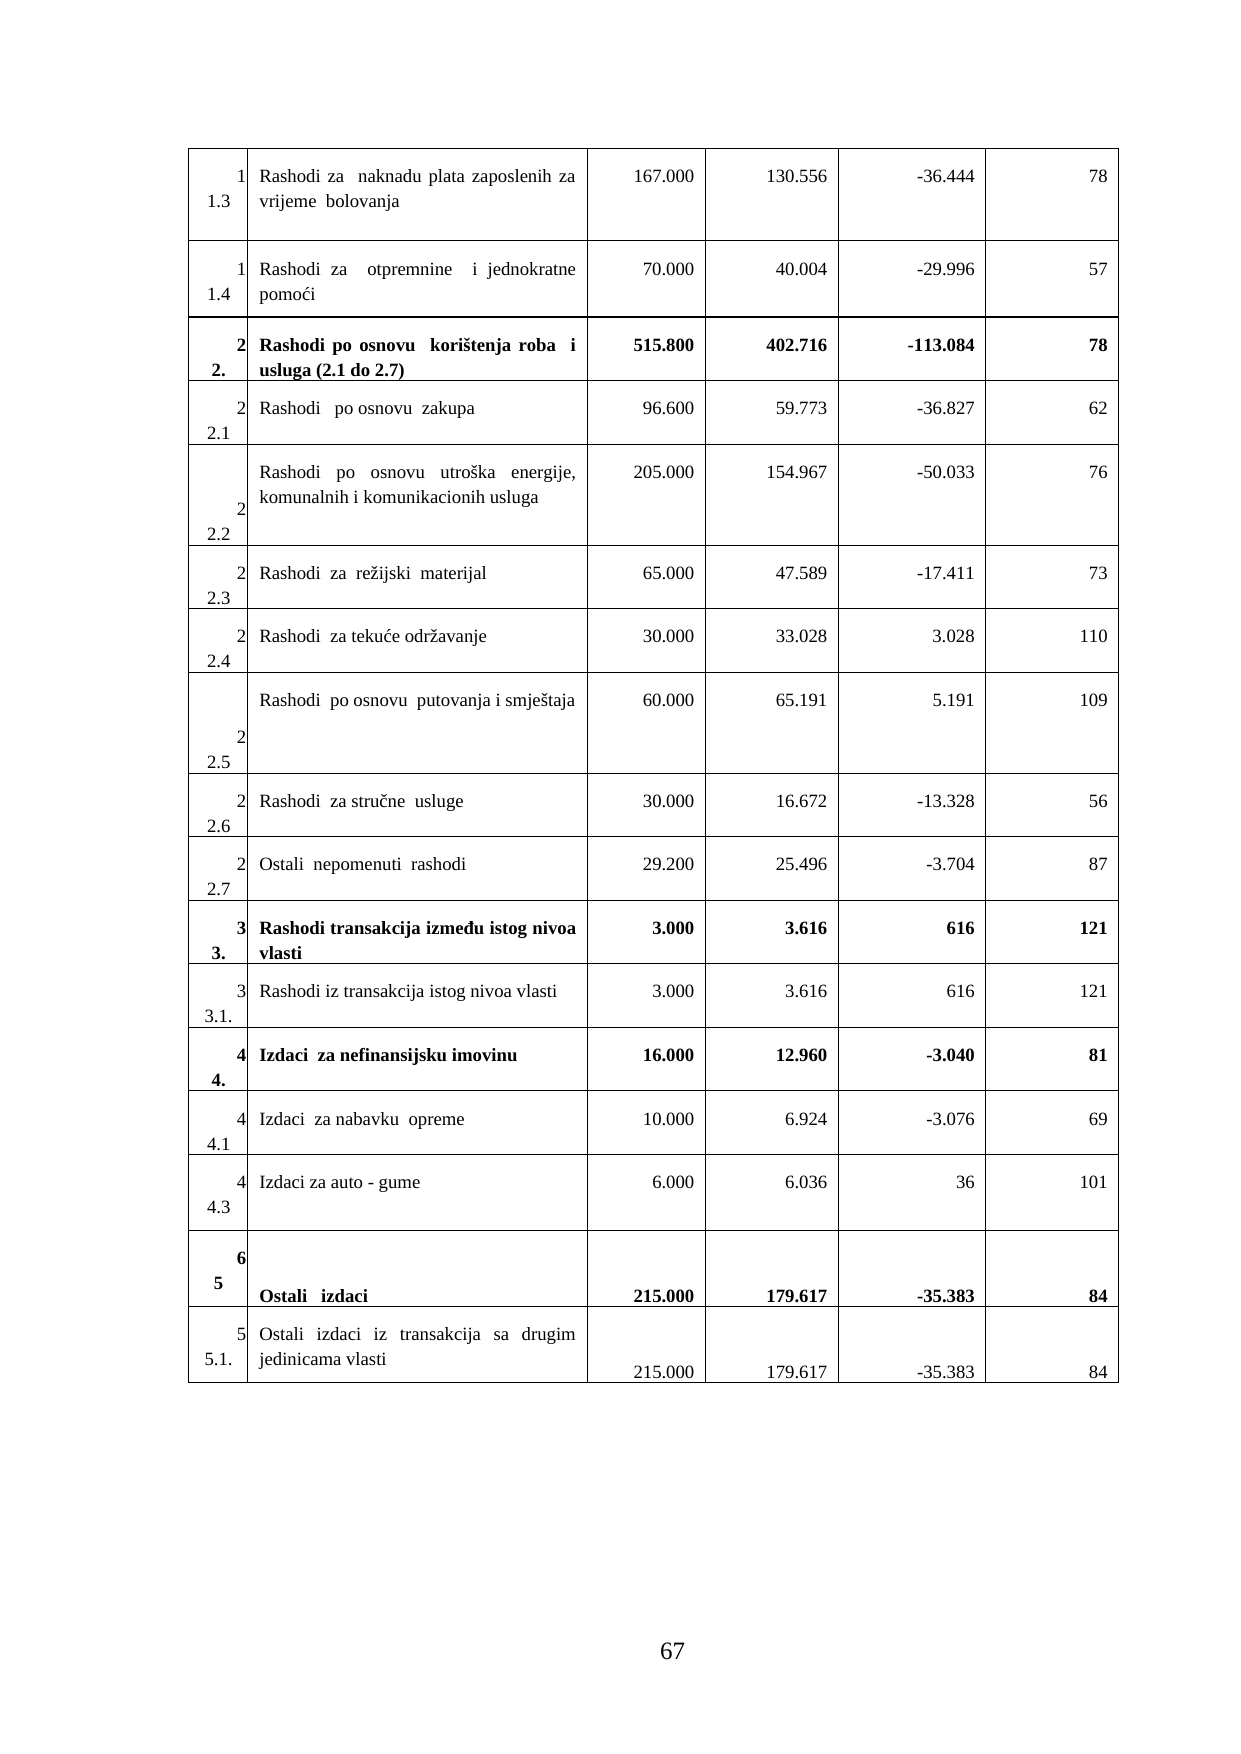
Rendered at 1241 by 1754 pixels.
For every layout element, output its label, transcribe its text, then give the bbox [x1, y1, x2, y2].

table_cell 515.800 [588, 318, 705, 380]
table_cell 62 [986, 381, 1118, 443]
table_cell -35.383 [839, 1307, 985, 1382]
table_cell Rashodi po osnovu zakupa [248, 381, 587, 443]
table_cell Rashodi za naknadu plata zaposlenih za vrijeme bolovanja [248, 149, 587, 240]
table_cell 3.616 [706, 964, 838, 1027]
table_cell 84 [986, 1231, 1118, 1306]
table_cell 101 [986, 1155, 1118, 1230]
table_cell 47.589 [706, 546, 838, 608]
table_cell 121 [986, 964, 1118, 1027]
table_cell Rashodi po osnovu putovanja i smještaja [248, 673, 587, 773]
table_cell 69 [986, 1091, 1118, 1154]
table_cell Rashodi iz transakcija istog nivoa vlasti [248, 964, 587, 1027]
table_cell 130.556 [706, 149, 838, 240]
table_cell 11.4 [189, 241, 247, 316]
table_cell 22.4 [189, 609, 247, 672]
table_cell 215.000 [588, 1307, 705, 1382]
table_cell -3.076 [839, 1091, 985, 1154]
table_cell 22.3 [189, 546, 247, 608]
table_cell -3.040 [839, 1028, 985, 1090]
table_cell 179.617 [706, 1307, 838, 1382]
table_cell -13.328 [839, 774, 985, 836]
table_cell 402.716 [706, 318, 838, 380]
table_cell 56 [986, 774, 1118, 836]
table_cell Rashodi za stručne usluge [248, 774, 587, 836]
table_cell 3.616 [706, 901, 838, 963]
table_cell 205.000 [588, 445, 705, 544]
table_cell 3.000 [588, 901, 705, 963]
table_cell 78 [986, 318, 1118, 380]
table_cell 12.960 [706, 1028, 838, 1090]
table_cell -113.084 [839, 318, 985, 380]
table_cell Rashodi po osnovu korištenja roba i usluga (2.1 do 2.7) [248, 318, 587, 380]
table_cell 55.1. [189, 1307, 247, 1382]
table_cell Ostali izdaci iz transakcija sa drugim jedinicama vlasti [248, 1307, 587, 1382]
table_cell Ostali nepomenuti rashodi [248, 837, 587, 900]
table_cell 16.672 [706, 774, 838, 836]
table_cell 65.000 [588, 546, 705, 608]
table_cell 179.617 [706, 1231, 838, 1306]
table_cell 44. [189, 1028, 247, 1090]
table_cell 154.967 [706, 445, 838, 544]
table_cell 60.000 [588, 673, 705, 773]
table_cell 121 [986, 901, 1118, 963]
table_cell 76 [986, 445, 1118, 544]
table_cell 73 [986, 546, 1118, 608]
table_cell Rashodi za tekuće održavanje [248, 609, 587, 672]
table_cell 22.2 [189, 445, 247, 544]
table_cell -17.411 [839, 546, 985, 608]
table_cell Izdaci za nefinansijsku imovinu [248, 1028, 587, 1090]
table_cell -3.704 [839, 837, 985, 900]
table_cell 6.036 [706, 1155, 838, 1230]
table_cell 11.3 [189, 149, 247, 240]
table_cell -36.827 [839, 381, 985, 443]
table_cell Rashodi po osnovu utroška energije, komunalnih i komunikacionih usluga [248, 445, 587, 544]
table_cell 70.000 [588, 241, 705, 316]
table_cell 78 [986, 149, 1118, 240]
table_cell 215.000 [588, 1231, 705, 1306]
table_cell 22.6 [189, 774, 247, 836]
table_cell 616 [839, 901, 985, 963]
table_cell 36 [839, 1155, 985, 1230]
table_cell 167.000 [588, 149, 705, 240]
table_cell Rashodi za otpremnine i jednokratne pomoći [248, 241, 587, 316]
table_cell 81 [986, 1028, 1118, 1090]
table_cell 44.3 [189, 1155, 247, 1230]
table_cell -36.444 [839, 149, 985, 240]
table_cell 33.1. [189, 964, 247, 1027]
table_cell 30.000 [588, 774, 705, 836]
table_cell 22.1 [189, 381, 247, 443]
table_cell 40.004 [706, 241, 838, 316]
table_cell 6.000 [588, 1155, 705, 1230]
table_cell 3.028 [839, 609, 985, 672]
table_cell 57 [986, 241, 1118, 316]
table_cell 44.1 [189, 1091, 247, 1154]
table_cell -35.383 [839, 1231, 985, 1306]
table_cell Rashodi za režijski materijal [248, 546, 587, 608]
table_cell 30.000 [588, 609, 705, 672]
table_cell Ostali izdaci [248, 1231, 587, 1306]
table_cell -29.996 [839, 241, 985, 316]
table_cell Rashodi transakcija između istog nivoa vlasti [248, 901, 587, 963]
table_cell 22.5 [189, 673, 247, 773]
table_cell 5.191 [839, 673, 985, 773]
table_cell 96.600 [588, 381, 705, 443]
table_cell 3.000 [588, 964, 705, 1027]
table_cell Izdaci za nabavku opreme [248, 1091, 587, 1154]
table_cell 6.924 [706, 1091, 838, 1154]
table_cell 33.028 [706, 609, 838, 672]
table_cell 65 [189, 1231, 247, 1306]
table_cell 110 [986, 609, 1118, 672]
table_cell 25.496 [706, 837, 838, 900]
table_cell -50.033 [839, 445, 985, 544]
table_cell 16.000 [588, 1028, 705, 1090]
table_cell 33. [189, 901, 247, 963]
table_cell 87 [986, 837, 1118, 900]
table_cell 616 [839, 964, 985, 1027]
table_cell 22. [189, 318, 247, 380]
table_cell 10.000 [588, 1091, 705, 1154]
table_cell 22.7 [189, 837, 247, 900]
table_cell Izdaci za auto - gume [248, 1155, 587, 1230]
table_cell 59.773 [706, 381, 838, 443]
table_cell 29.200 [588, 837, 705, 900]
table_cell 84 [986, 1307, 1118, 1382]
table_cell 109 [986, 673, 1118, 773]
table_cell 65.191 [706, 673, 838, 773]
